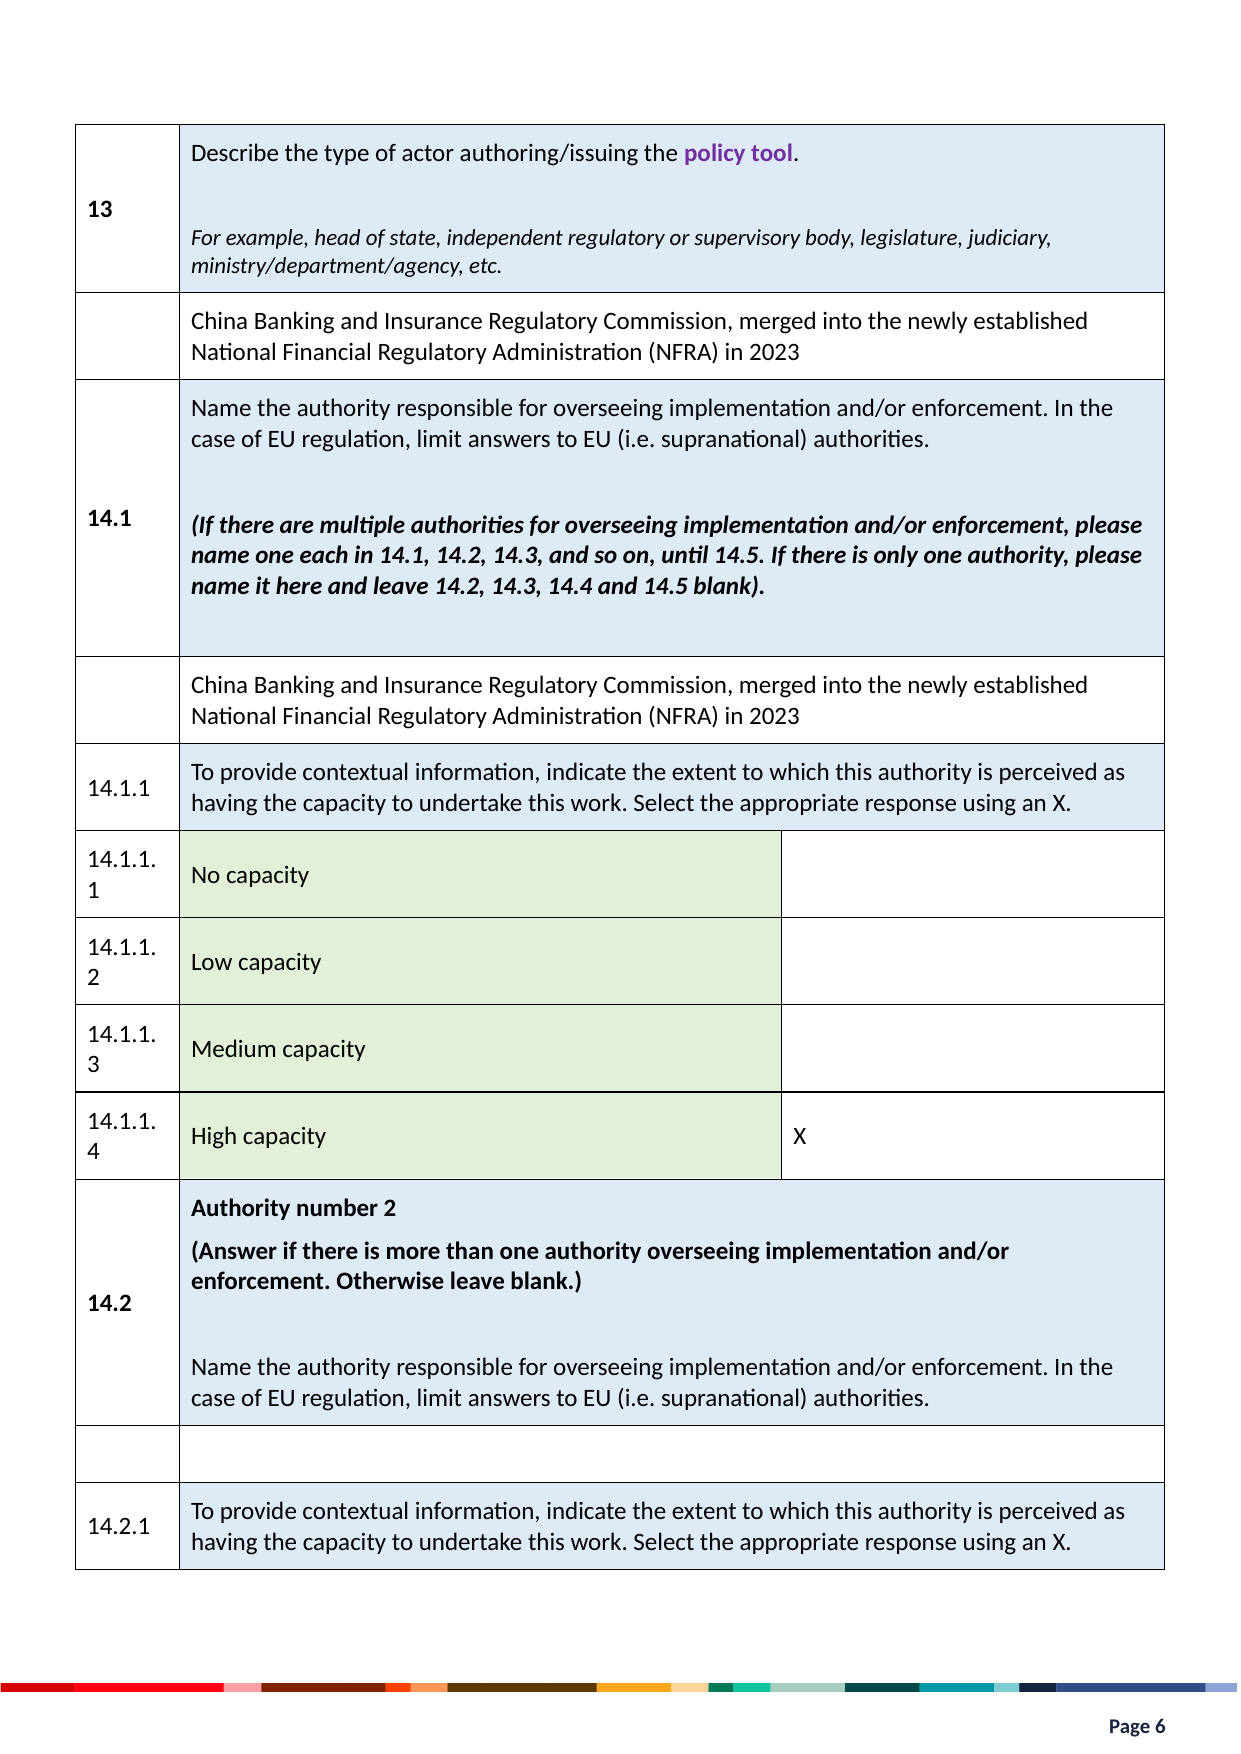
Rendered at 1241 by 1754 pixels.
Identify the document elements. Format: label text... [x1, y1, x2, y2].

table_cell Medium capacity [180, 1005, 781, 1091]
table_cell 14.2.1 [76, 1483, 179, 1569]
table_cell 14.1.1.1 [76, 831, 179, 917]
table_cell Name the authority responsible for overseeing implementation and/or enforcement. In the case of EU regulation, limit answers to EU (i.e. supranational) authorities. (If there are multiple authorities for overseeing implementation and/or enforcement, please name one each in 14.1, 14.2, 14.3, and so on, until 14.5. If there is only one authority, please name it here and leave 14.2, 14.3, 14.4 and 14.5 blank). [180, 380, 1164, 656]
table_cell [782, 1005, 1164, 1091]
table_cell 14.1.1.3 [76, 1005, 179, 1091]
table_cell China Banking and Insurance Regulatory Commission, merged into the newly established National Financial Regulatory Administration (NFRA) in 2023 [180, 293, 1164, 379]
table_cell 14.1.1.4 [76, 1093, 179, 1178]
table_cell Low capacity [180, 918, 781, 1004]
table_cell [782, 918, 1164, 1004]
picture [0, 1683, 1236, 1692]
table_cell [180, 125, 1164, 292]
table_cell [76, 1426, 179, 1482]
table_cell [782, 831, 1164, 917]
table_cell 14.1.1.2 [76, 918, 179, 1004]
table_cell [180, 1426, 1164, 1482]
table_cell [76, 293, 179, 379]
table_cell 14.2 [76, 1180, 179, 1425]
table_cell 14.1.1 [76, 744, 179, 830]
table_cell To provide contextual information, indicate the extent to which this authority is perceived as having the capacity to undertake this work. Select the appropriate response using an X. [180, 1483, 1164, 1569]
table_cell [76, 657, 179, 743]
table_cell No capacity [180, 831, 781, 917]
table_cell 14.1 [76, 380, 179, 656]
table_cell To provide contextual information, indicate the extent to which this authority is perceived as having the capacity to undertake this work. Select the appropriate response using an X. [180, 744, 1164, 830]
table_cell High capacity [180, 1093, 781, 1178]
table_cell Authority number 2 (Answer if there is more than one authority overseeing implementation and/or enforcement. Otherwise leave blank.) Name the authority responsible for overseeing implementation and/or enforcement. In the case of EU regulation, limit answers to EU (i.e. supranational) authorities. [180, 1180, 1164, 1425]
table_cell China Banking and Insurance Regulatory Commission, merged into the newly established National Financial Regulatory Administration (NFRA) in 2023 [180, 657, 1164, 743]
table_cell X [782, 1093, 1164, 1178]
table_cell 13 [76, 125, 179, 292]
